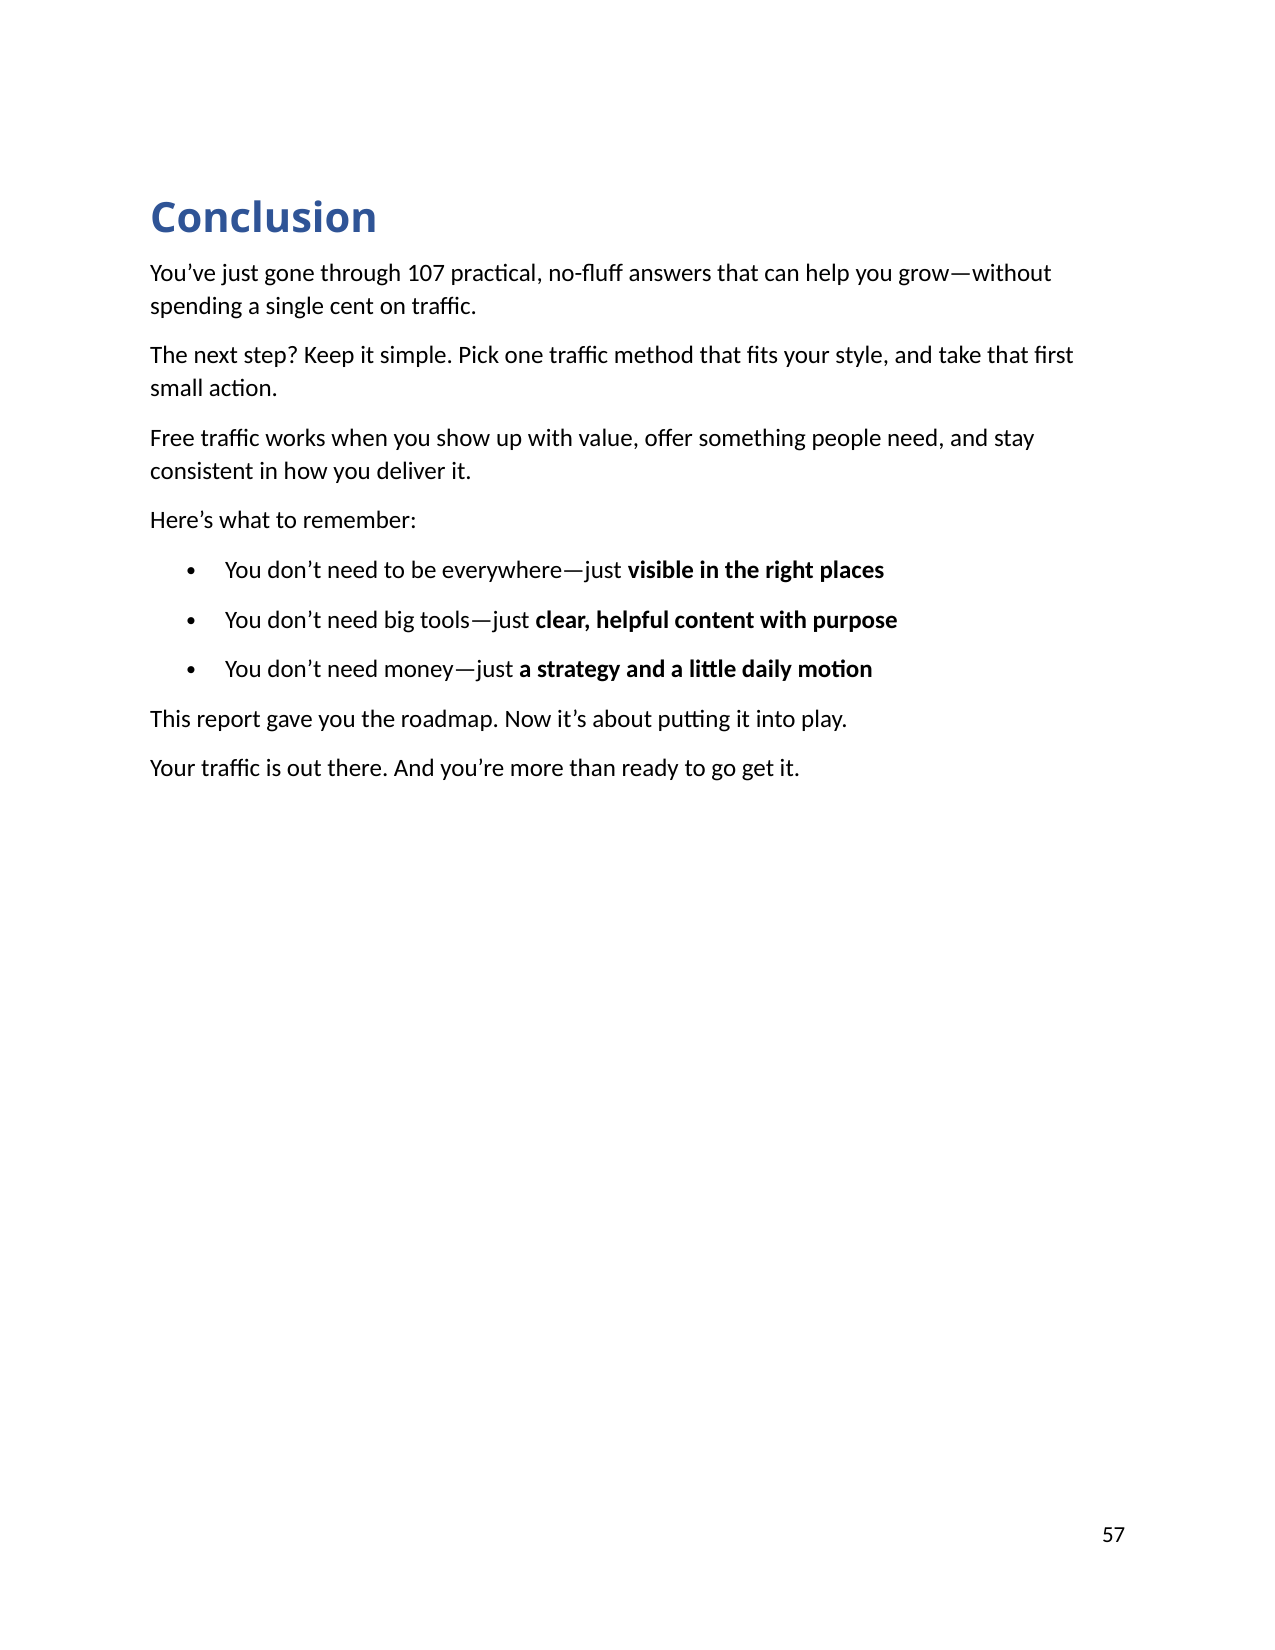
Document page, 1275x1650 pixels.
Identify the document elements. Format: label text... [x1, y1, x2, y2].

text Here’s what to remember: [150, 504, 1125, 535]
list You don’t need money—just a strategy and a little daily motion [187, 653, 1125, 684]
text This report gave you the roadmap. Now it’s about putting it into play. [150, 703, 1125, 733]
text Free traffic works when you show up with value, offer something people need, and stay consistent in how you deliver it. [150, 422, 1125, 486]
text Your traffic is out there. And you’re more than ready to go get it. [150, 752, 1125, 783]
list You don’t need big tools—just clear, helpful content with purpose [187, 604, 1125, 634]
list You don’t need to be everywhere—just visible in the right places [187, 554, 1125, 585]
text You’ve just gone through 107 practical, no-fluff answers that can help you grow—without spending a single cent on traffic. [150, 257, 1125, 321]
subtitle Conclusion [150, 187, 1125, 244]
text The next step? Keep it simple. Pick one traffic method that fits your style, and take that first small action. [150, 339, 1125, 403]
